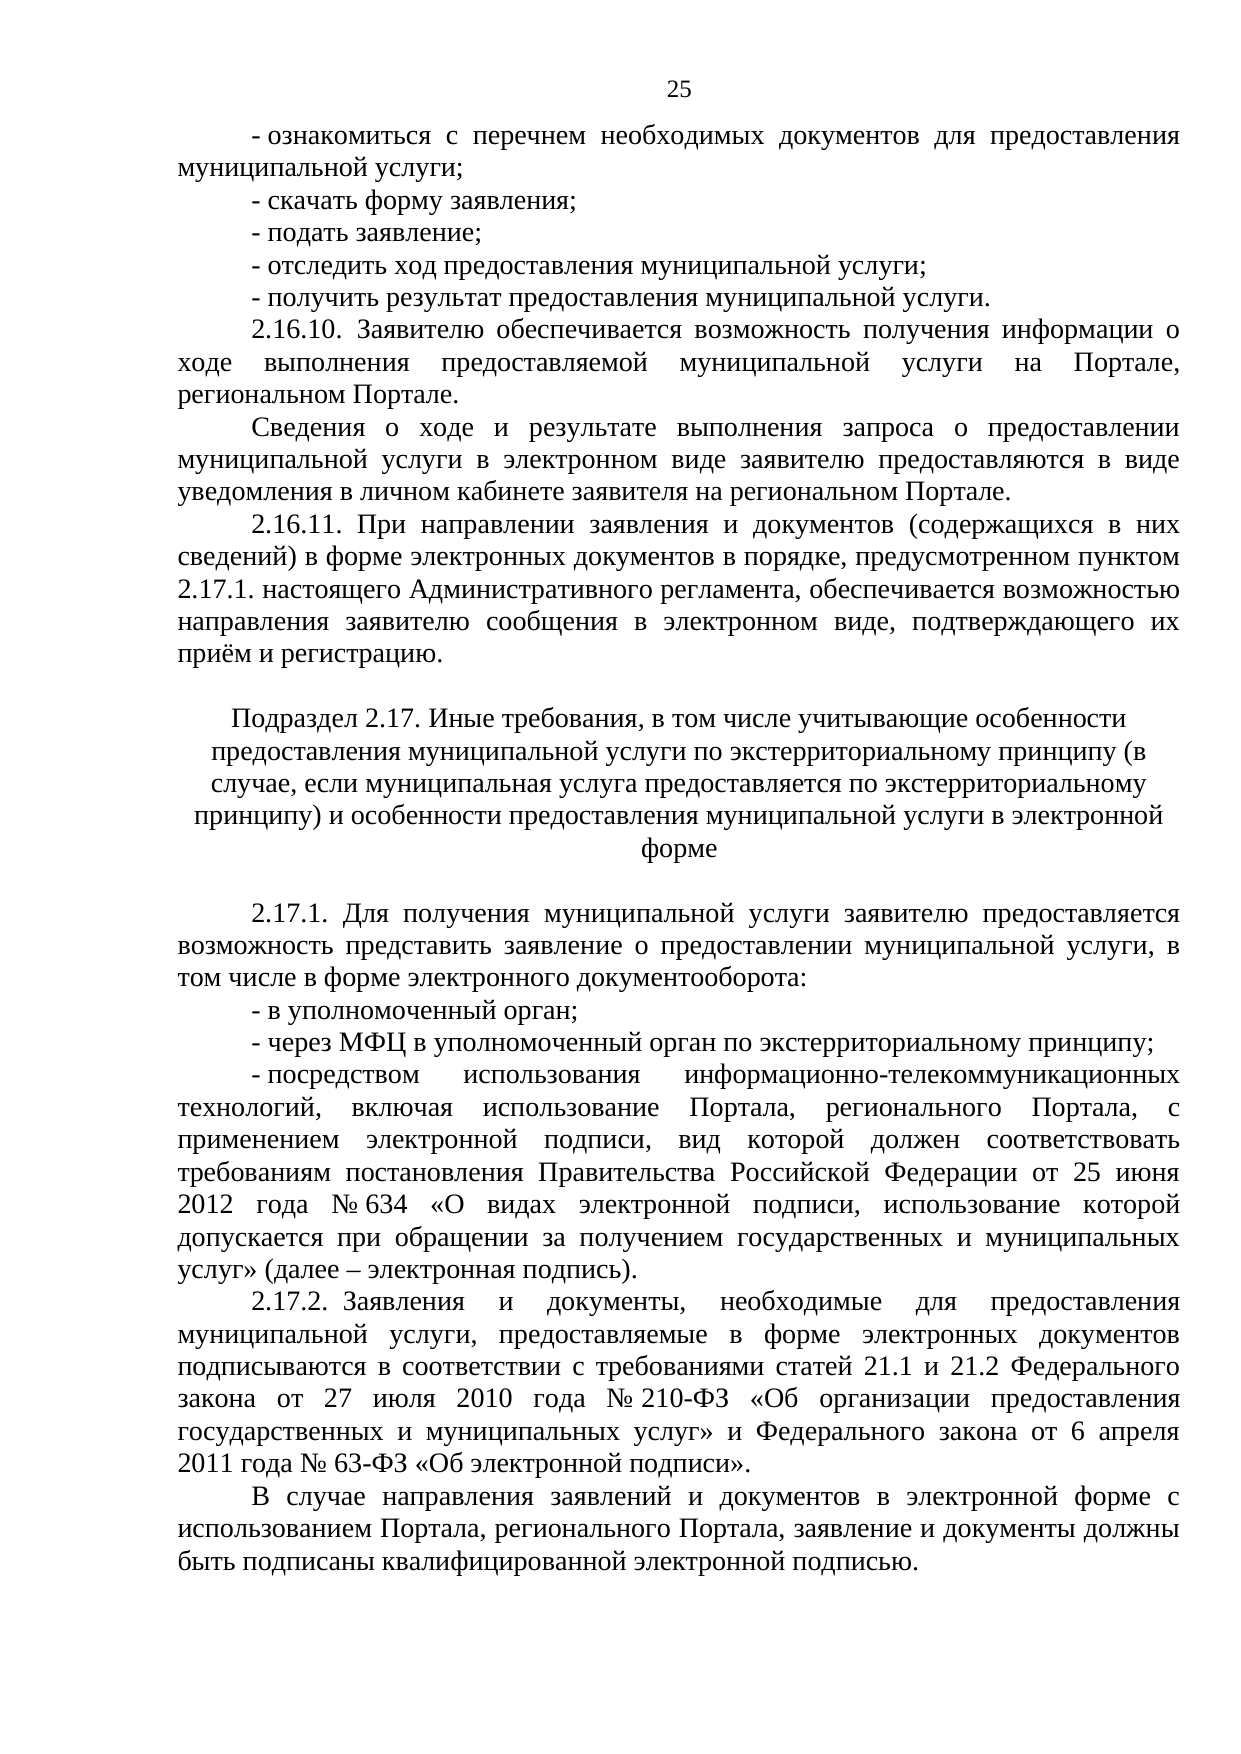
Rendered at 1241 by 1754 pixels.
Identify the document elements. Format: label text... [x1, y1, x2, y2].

text 2.17.2. Заявления и документы, необходимые для предоставления муниципальной услуги, предоставляемые в форме электронных документов подписываются в соответствии с требованиями статей 21.1 и 21.2 Федерального закона от 27 июля 2010 года № 210-ФЗ «Об организации предоставления государственных и муниципальных услуг» и Федерального закона от 6 апреля 2011 года № 63-ФЗ «Об электронной подписи». [177, 1284, 1181, 1479]
text - посредством использования информационно-телекоммуникационных технологий, включая использование Портала, регионального Портала, с применением электронной подписи, вид которой должен соответствовать требованиям постановления Правительства Российской Федерации от 25 июня 2012 года № 634 «О видах электронной подписи, использование которой допускается при обращении за получением государственных и муниципальных услуг» (далее – электронная подпись). [177, 1058, 1181, 1284]
text - отследить ход предоставления муниципальной услуги; [177, 248, 1181, 280]
text 2.17.1. Для получения муниципальной услуги заявителю предоставляется возможность представить заявление о предоставлении муниципальной услуги, в том числе в форме электронного документооборота: [177, 896, 1181, 993]
text 2.16.10. Заявителю обеспечивается возможность получения информации о ходе выполнения предоставляемой муниципальной услуги на Портале, региональном Портале. [177, 312, 1181, 410]
text - ознакомиться с перечнем необходимых документов для предоставления муниципальной услуги; [177, 118, 1181, 183]
text - скачать форму заявления; [177, 183, 1181, 215]
text В случае направления заявлений и документов в электронной форме с использованием Портала, регионального Портала, заявление и документы должны быть подписаны квалифицированной электронной подписью. [177, 1479, 1181, 1576]
text - получить результат предоставления муниципальной услуги. [177, 280, 1181, 312]
text - через МФЦ в уполномоченный орган по экстерриториальному принципу; [177, 1025, 1181, 1058]
text - подать заявление; [177, 215, 1181, 248]
text - в уполномоченный орган; [177, 993, 1181, 1025]
text Сведения о ходе и результате выполнения запроса о предоставлении муниципальной услуги в электронном виде заявителю предоставляются в виде уведомления в личном кабинете заявителя на региональном Портале. [177, 410, 1181, 507]
text 2.16.11. При направлении заявления и документов (содержащихся в них сведений) в форме электронных документов в порядке, предусмотренном пунктом 2.17.1. настоящего Административного регламента, обеспечивается возможностью направления заявителю сообщения в электронном виде, подтверждающего их приём и регистрацию. [177, 507, 1181, 669]
text Подраздел 2.17. Иные требования, в том числе учитывающие особенности предоставления муниципальной услуги по экстерриториальному принципу (в случае, если муниципальная услуга предоставляется по экстерриториальному принципу) и особенности предоставления муниципальной услуги в электронной форме [177, 701, 1181, 863]
